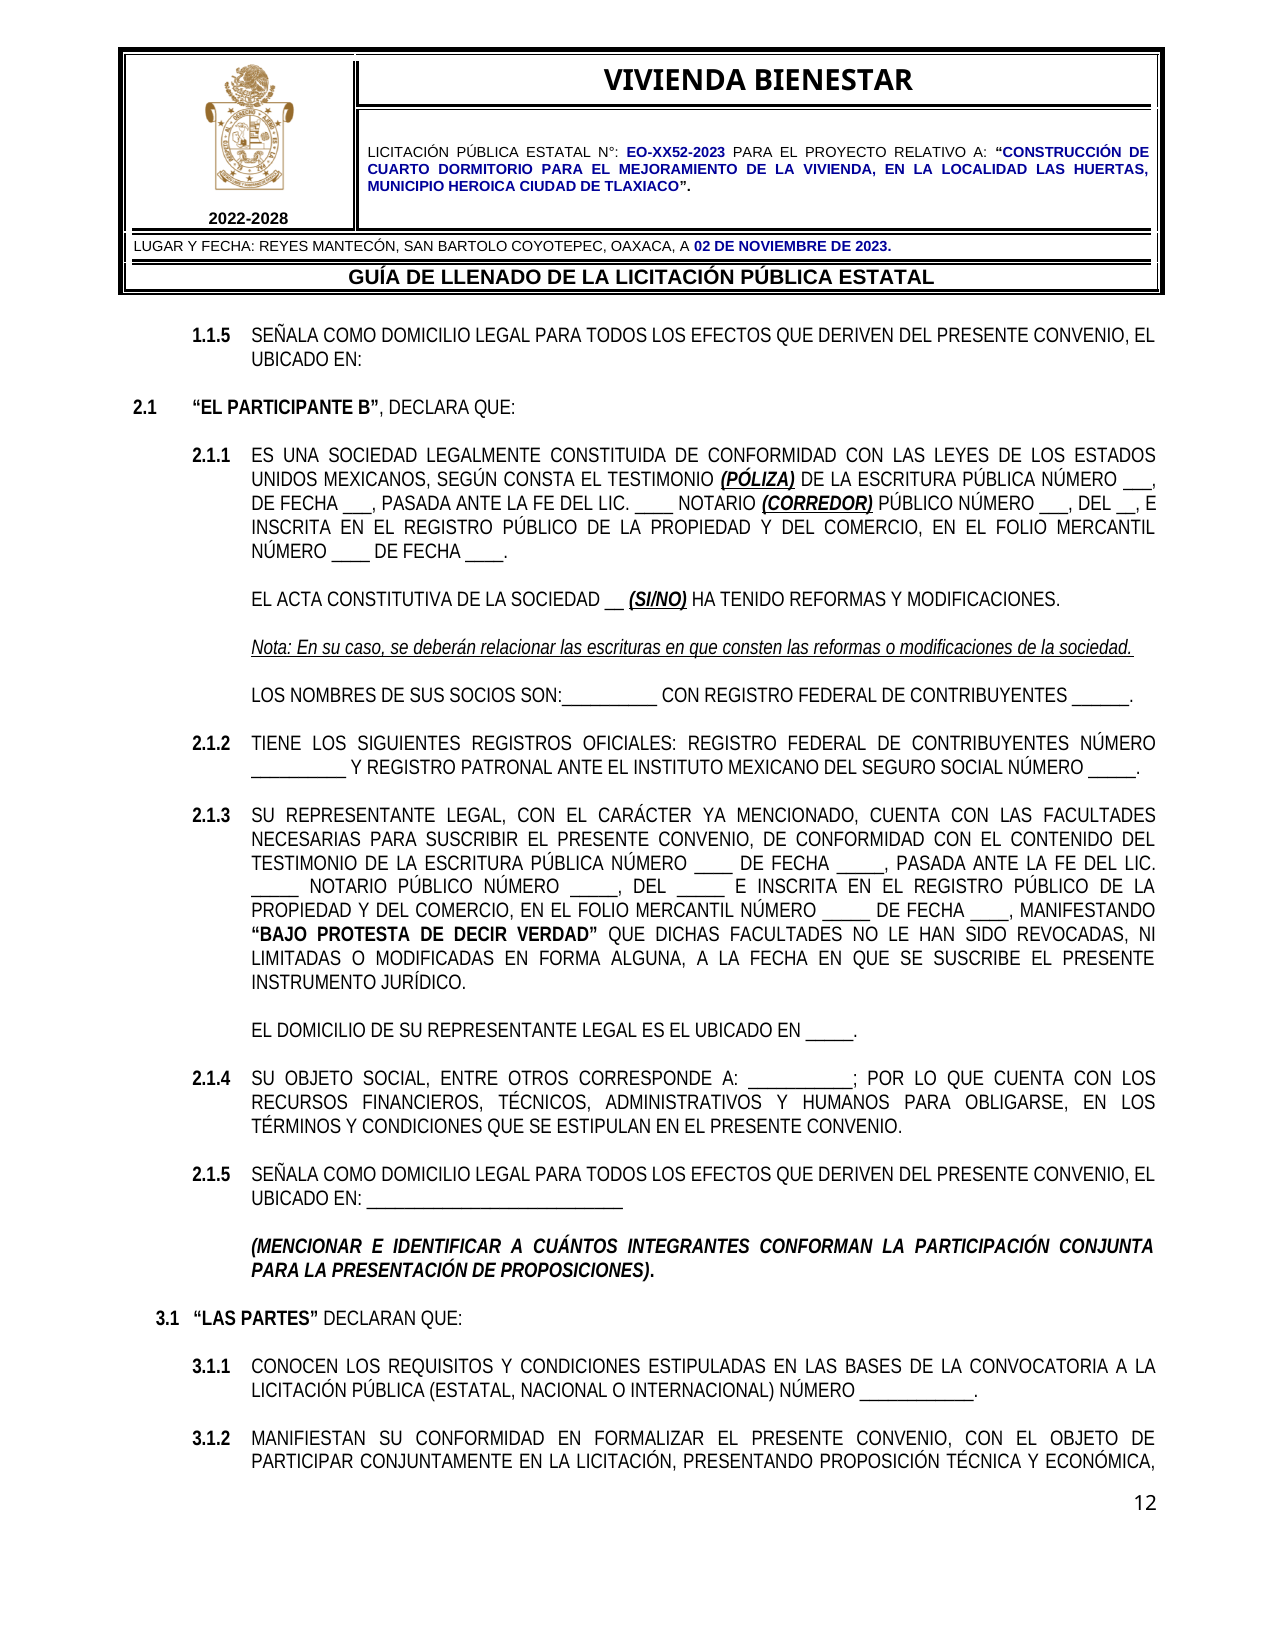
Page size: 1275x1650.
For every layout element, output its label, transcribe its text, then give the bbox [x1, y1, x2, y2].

list CONOCEN LOS REQUISITOS Y CONDICIONES ESTIPULADAS EN LAS BASES DE LA CONVOCATORIA A LA LICITACIÓN PÚBLICA (ESTATAL, NACIONAL O INTERNACIONAL) NÚMERO ____________. [192, 1296, 1157, 1344]
list “LAS PARTES” DECLARAN QUE: [156, 1248, 1157, 1272]
text 3.1.2 MANIFIESTAN SU CONFORMIDAD EN FORMALIZAR EL PRESENTE CONVENIO, CON EL OBJETO DE PARTICIPAR CONJUNTAMENTE EN LA LICITACIÓN, PRESENTANDO PROPOSICIÓN TÉCNICA Y ECONÓMICA, CUMPLIENDO CON LO ESTABLECIDO EN LAS BASES DE LA LICITACIÓN Y CON LO DISPUESTO EN EL ARTÍCULO 34 DE LA LEY DE OBRAS PÚBLICAS Y SERVICIOS RELACIONADOS DEL ESTADO DE OAXACA. [192, 1368, 1157, 1464]
text 2.1.5 SEÑALA COMO DOMICILIO LEGAL PARA TODOS LOS EFECTOS QUE DERIVEN DEL PRESENTE CONVENIO, EL UBICADO EN: ___________________________ [192, 1104, 1157, 1152]
text 2.1.3 SU REPRESENTANTE LEGAL, CON EL CARÁCTER YA MENCIONADO, CUENTA CON LAS FACULTADES NECESARIAS PARA SUSCRIBIR EL PRESENTE CONVENIO, DE CONFORMIDAD CON EL CONTENIDO DEL TESTIMONIO DE LA ESCRITURA PÚBLICA NÚMERO ____ DE FECHA _____, PASADA ANTE LA FE DEL LIC. _____ NOTARIO PÚBLICO NÚMERO _____, DEL _____ E INSCRITA EN EL REGISTRO PÚBLICO DE LA PROPIEDAD Y DEL COMERCIO, EN EL FOLIO MERCANTIL NÚMERO _____ DE FECHA ____, MANIFESTANDO “BAJO PROTESTA DE DECIR VERDAD” QUE DICHAS FACULTADES NO LE HAN SIDO REVOCADAS, NI LIMITADAS O MODIFICADAS EN FORMA ALGUNA, A LA FECHA EN QUE SE SUSCRIBE EL PRESENTE INSTRUMENTO JURÍDICO. [192, 745, 1157, 937]
text 2.1.4 SU OBJETO SOCIAL, ENTRE OTROS CORRESPONDE A: ___________; POR LO QUE CUENTA CON LOS RECURSOS FINANCIEROS, TÉCNICOS, ADMINISTRATIVOS Y HUMANOS PARA OBLIGARSE, EN LOS TÉRMINOS Y CONDICIONES QUE SE ESTIPULAN EN EL PRESENTE CONVENIO. [192, 1008, 1157, 1080]
text EL DOMICILIO DE SU REPRESENTANTE LEGAL ES EL UBICADO EN _____. [251, 961, 1157, 984]
text 2.1.1 ES UNA SOCIEDAD LEGALMENTE CONSTITUIDA DE CONFORMIDAD CON LAS LEYES DE LOS ESTADOS UNIDOS MEXICANOS, SEGÚN CONSTA EL TESTIMONIO (PÓLIZA) DE LA ESCRITURA PÚBLICA NÚMERO ___, DE FECHA ___, PASADA ANTE LA FE DEL LIC. ____ NOTARIO (CORREDOR) PÚBLICO NÚMERO ___, DEL __, E INSCRITA EN EL REGISTRO PÚBLICO DE LA PROPIEDAD Y DEL COMERCIO, EN EL FOLIO MERCANTIL NÚMERO ____ DE FECHA ____. [192, 386, 1157, 505]
text (MENCIONAR E IDENTIFICAR A CUÁNTOS INTEGRANTES CONFORMAN LA PARTICIPACIÓN CONJUNTA PARA LA PRESENTACIÓN DE PROPOSICIONES). [251, 1176, 1157, 1224]
text LOS NOMBRES DE SUS SOCIOS SON:__________ CON REGISTRO FEDERAL DE CONTRIBUYENTES ______. [251, 625, 1157, 649]
picture [199, 60, 296, 189]
text 2.1 “EL PARTICIPANTE B”, DECLARA QUE: [133, 338, 1157, 362]
text Nota: En su caso, se deberán relacionar las escrituras en que consten las reformas o modificaciones de la sociedad. [251, 577, 1157, 601]
text EL ACTA CONSTITUTIVA DE LA SOCIEDAD __ (SI/NO) HA TENIDO REFORMAS Y MODIFICACIONES. [251, 529, 1157, 553]
text 2.1.2 TIENE LOS SIGUIENTES REGISTROS OFICIALES: REGISTRO FEDERAL DE CONTRIBUYENTES NÚMERO __________ Y REGISTRO PATRONAL ANTE EL INSTITUTO MEXICANO DEL SEGURO SOCIAL NÚMERO _____. [192, 673, 1157, 721]
